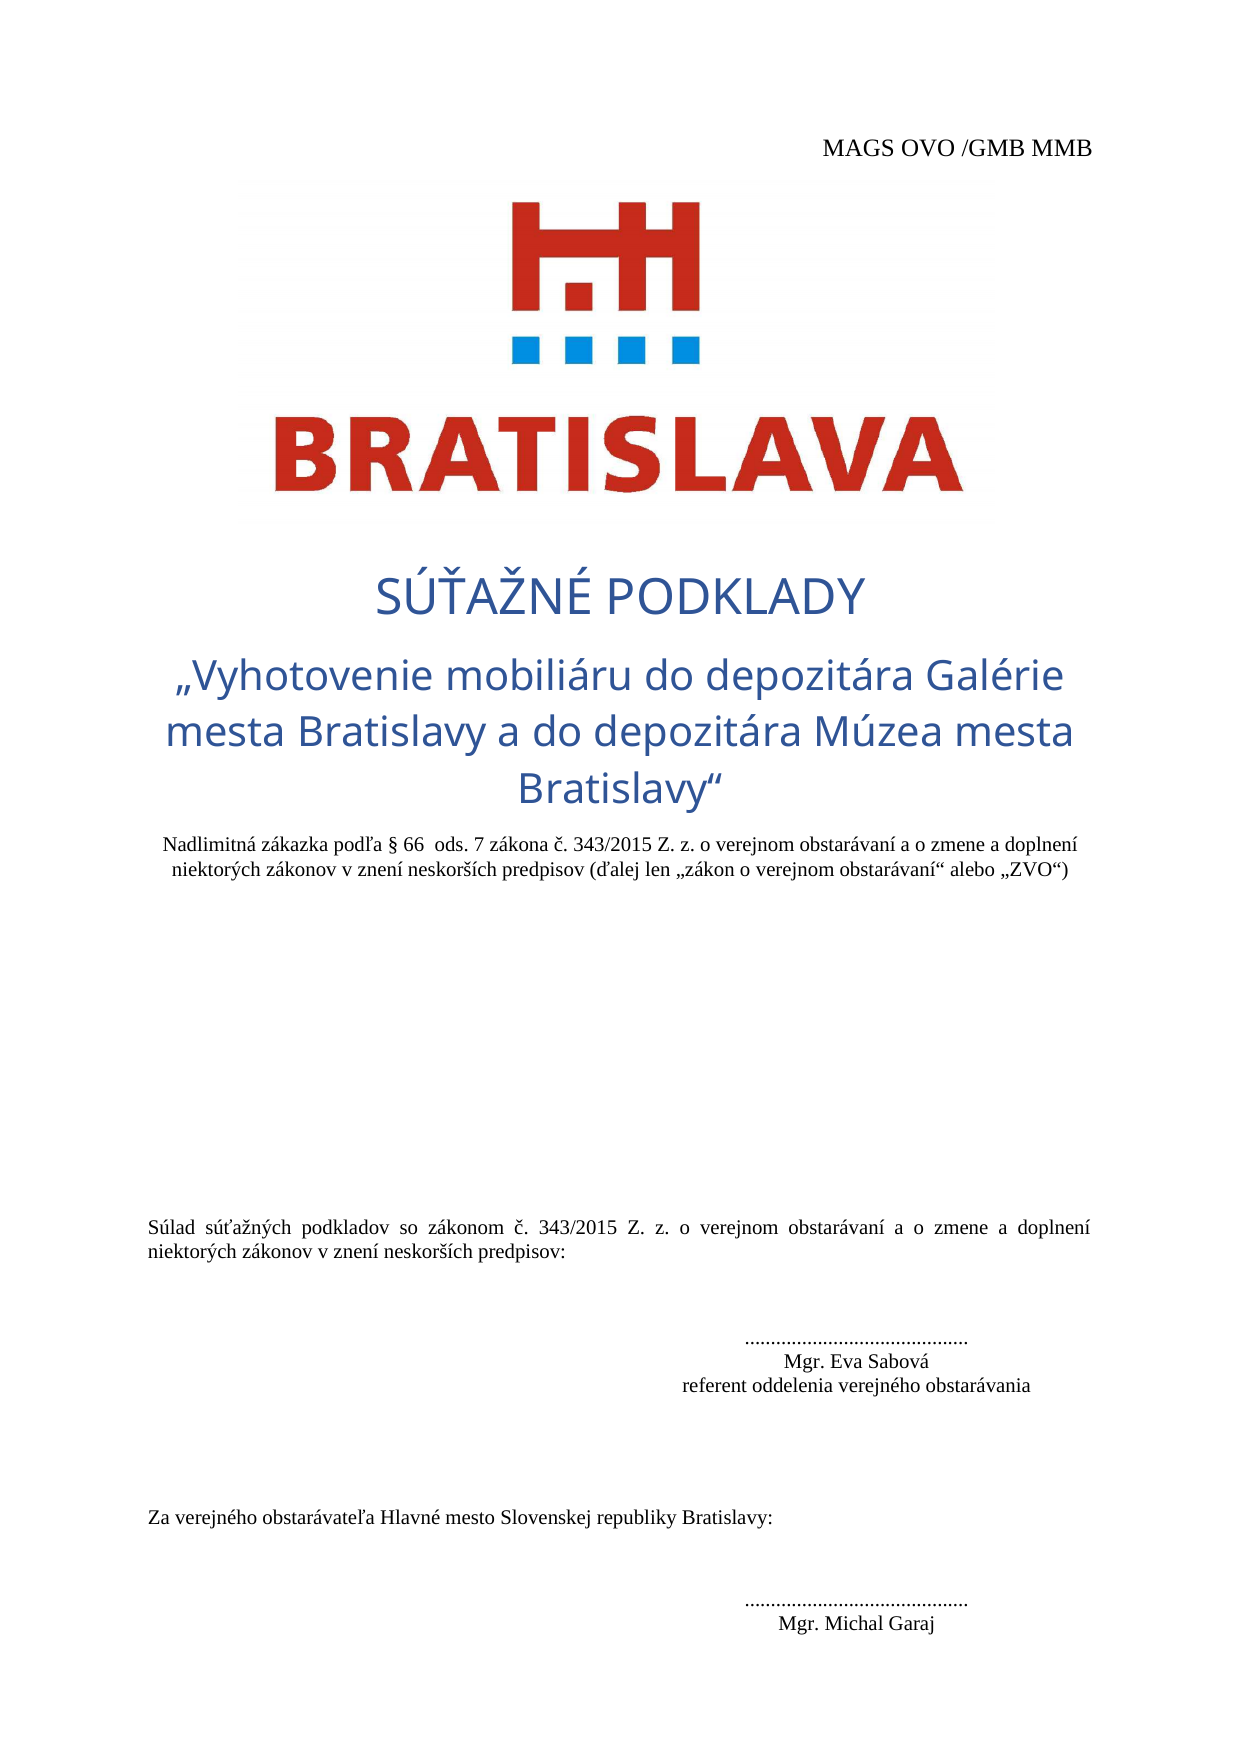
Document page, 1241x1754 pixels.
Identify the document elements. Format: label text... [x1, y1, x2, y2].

text ........................................... [148, 1325, 1093, 1349]
text Nadlimitná zákazka podľa § 66 ods. 7 zákona č. 343/2015 Z. z. o verejnom obstarávaní a o zmene a doplnení niektorých zákonov v znení neskorších predpisov (ďalej len „zákon o verejnom obstarávaní“ alebo „ZVO“) [148, 832, 1093, 881]
text Mgr. Eva Sabová [148, 1349, 1093, 1373]
text MAGS OVO /GMB MMB [148, 133, 1093, 162]
text Súlad súťažných podkladov so zákonom č. 343/2015 Z. z. o verejnom obstarávaní a o zmene a doplnení niektorých zákonov v znení neskorších predpisov: [148, 1215, 1093, 1263]
text Mgr. Michal Garaj [148, 1611, 1093, 1634]
text „Vyhotovenie mobiliáru do depozitára Galérie mesta Bratislavy a do depozitára Múzea mesta Bratislavy“ [148, 645, 1093, 816]
picture [237, 178, 1003, 544]
text ........................................... [148, 1586, 1093, 1611]
text Za verejného obstarávateľa Hlavné mesto Slovenskej republiky Bratislavy: [148, 1505, 1093, 1529]
text SÚŤAŽNÉ PODKLADY [148, 561, 1093, 629]
text referent oddelenia verejného obstarávania [148, 1373, 1093, 1397]
